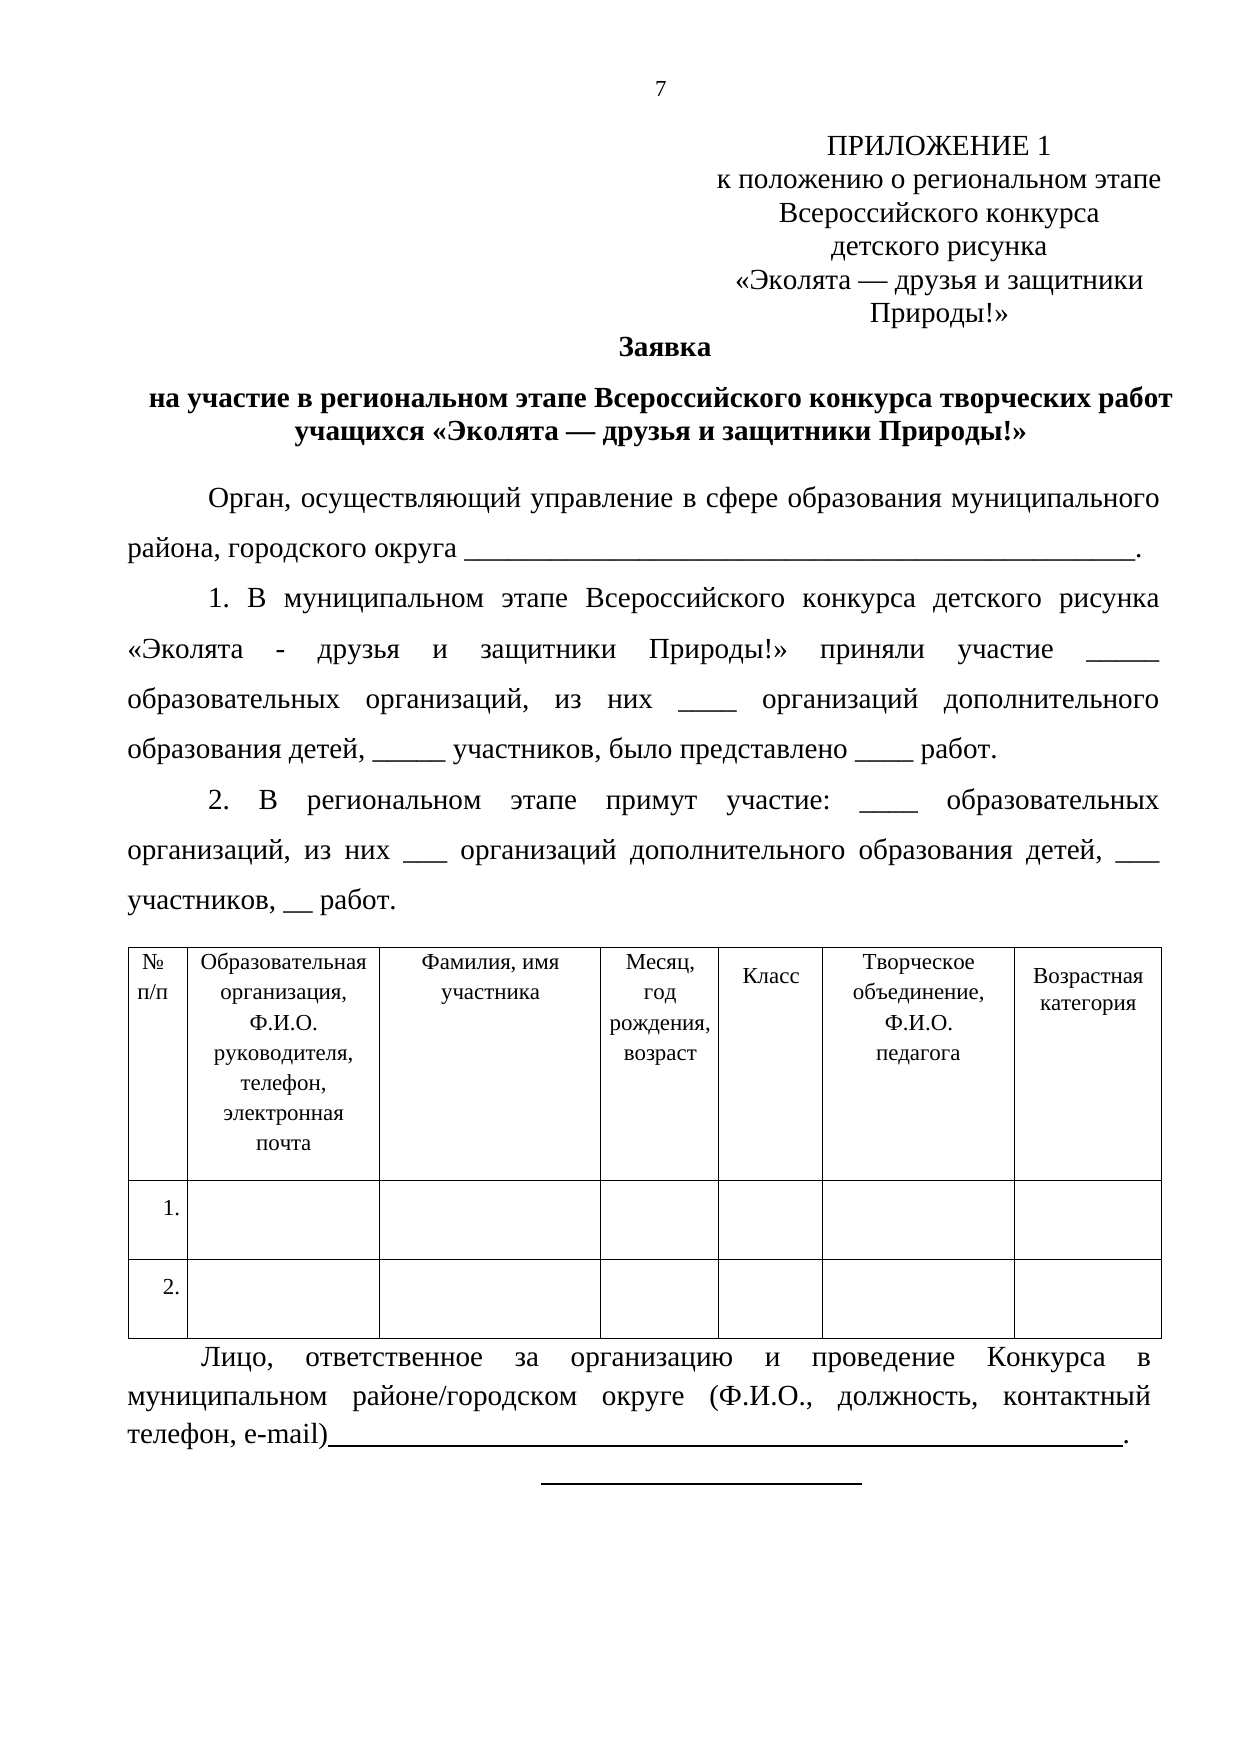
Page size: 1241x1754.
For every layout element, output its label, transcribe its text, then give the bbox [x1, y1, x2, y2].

table_header Образовательная организация, Ф.И.О. руководителя, телефон, электронная почта [188, 948, 379, 1180]
table_cell 2. [129, 1260, 187, 1338]
text 2. В региональном этапе примут участие: ____ образовательных организаций, из них ___ организаций дополнительного образования детей, ___ участников, __ работ. [127, 782, 1160, 916]
table_cell [601, 1181, 718, 1259]
table_header Класс [719, 948, 822, 1180]
table_cell [719, 1260, 822, 1338]
table_header Месяц, год рождения, возраст [601, 948, 718, 1180]
text детского рисунка [688, 228, 1190, 262]
table_cell [188, 1181, 379, 1259]
table_header № п/п [129, 948, 187, 1180]
table_cell [823, 1260, 1014, 1338]
table_cell [188, 1260, 379, 1338]
table_cell [380, 1181, 600, 1259]
table_cell [380, 1260, 600, 1338]
text к положению о региональном этапе Всероссийского конкурса [688, 161, 1190, 228]
text ПРИЛОЖЕНИЕ 1 [688, 128, 1190, 161]
table_cell 1. [129, 1181, 187, 1259]
table_cell [601, 1260, 718, 1338]
table_cell [719, 1181, 822, 1259]
table_header Творческое объединение, Ф.И.О. педагога [823, 948, 1014, 1180]
text Орган, осуществляющий управление в сфере образования муниципального района, городского округа ______________________________________________. [127, 480, 1160, 564]
subtitle Заявка [186, 329, 1143, 363]
table_cell [823, 1181, 1014, 1259]
table_cell [1015, 1260, 1161, 1338]
text 1. В муниципальном этапе Всероссийского конкурса детского рисунка «Эколята - друзья и защитники Природы!» приняли участие _____ образовательных организаций, из них ____ организаций дополнительного образования детей, _____ участников, было представлено ____ работ. [127, 580, 1160, 765]
table_header Возрастная категория [1015, 948, 1161, 1180]
text на участие в региональном этапе Всероссийского конкурса творческих работ учащихся «Эколята — друзья и защитники Природы!» [127, 380, 1194, 447]
text «Эколята — друзья и защитники Природы!» [688, 262, 1190, 329]
table_cell [1015, 1181, 1161, 1259]
table_header Фамилия, имя участника [380, 948, 600, 1180]
text Лицо, ответственное за организацию и проведение Конкурса в муниципальном районе/городском округе (Ф.И.О., должность, контактный телефон, e-mail) . [127, 1339, 1151, 1450]
